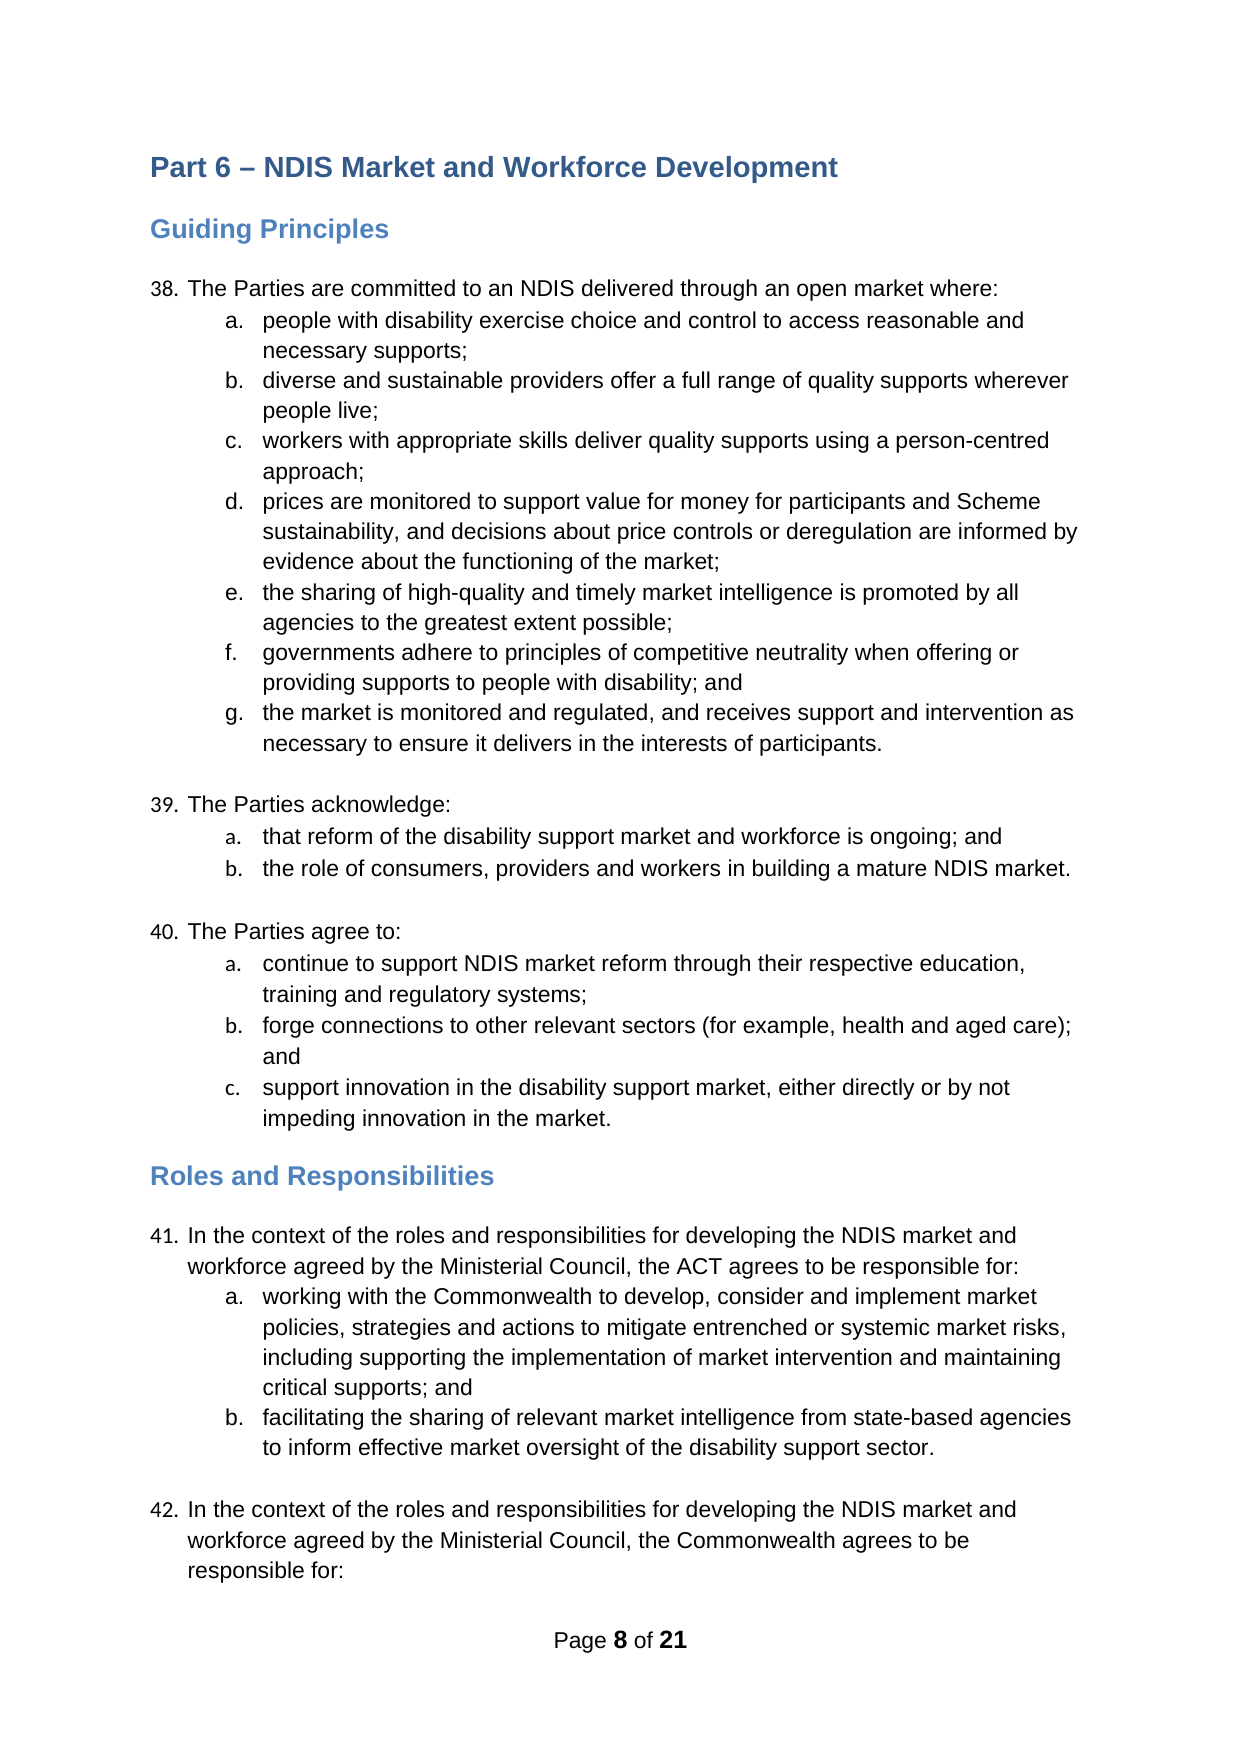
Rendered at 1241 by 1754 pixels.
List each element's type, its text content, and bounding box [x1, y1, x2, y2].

list facilitating the sharing of relevant market intelligence from state-based agencies to inform effective market oversight of the disability support sector. [225, 1404, 1090, 1461]
list continue to support NDIS market reform through their respective education, training and regulatory systems; [225, 949, 1090, 1007]
list working with the Commonwealth to develop, consider and implement market policies, strategies and actions to mitigate entrenched or systemic market risks, including supporting the implementation of market intervention and maintaining critical supports; and [225, 1283, 1090, 1400]
list the sharing of high-quality and timely market intelligence is promoted by all agencies to the greatest extent possible; [225, 578, 1090, 635]
list The Parties acknowledge: [150, 790, 1090, 818]
list governments adhere to principles of competitive neutrality when offering or providing supports to people with disability; and [225, 639, 1090, 696]
list forge connections to other relevant sectors (for example, health and aged care); and [225, 1011, 1090, 1069]
subtitle Part 6 – NDIS Market and Workforce Development [150, 150, 1090, 183]
list In the context of the roles and responsibilities for developing the NDIS market and workforce agreed by the Ministerial Council, the Commonwealth agrees to be responsible for: [150, 1495, 1090, 1583]
subtitle Roles and Responsibilities [150, 1160, 1090, 1191]
list diverse and sustainable providers offer a full range of quality supports wherever people live; [225, 367, 1090, 424]
list people with disability exercise choice and control to access reasonable and necessary supports; [225, 307, 1090, 363]
list support innovation in the disability support market, either directly or by not impeding innovation in the market. [225, 1073, 1090, 1131]
list In the context of the roles and responsibilities for developing the NDIS market and workforce agreed by the Ministerial Council, the ACT agrees to be responsible for: [150, 1221, 1090, 1279]
subtitle Guiding Principles [150, 213, 1090, 245]
list the market is monitored and regulated, and receives support and intervention as necessary to ensure it delivers in the interests of participants. [225, 699, 1090, 756]
list The Parties are committed to an NDIS delivered through an open market where: [150, 274, 1090, 302]
list that reform of the disability support market and workforce is ongoing; and [225, 822, 1090, 850]
list the role of consumers, providers and workers in building a mature NDIS market. [225, 854, 1090, 882]
list The Parties agree to: [150, 917, 1090, 945]
list workers with appropriate skills deliver quality supports using a person-centred approach; [225, 427, 1090, 484]
list prices are monitored to support value for money for participants and Scheme sustainability, and decisions about price controls or deregulation are informed by evidence about the functioning of the market; [225, 488, 1090, 575]
